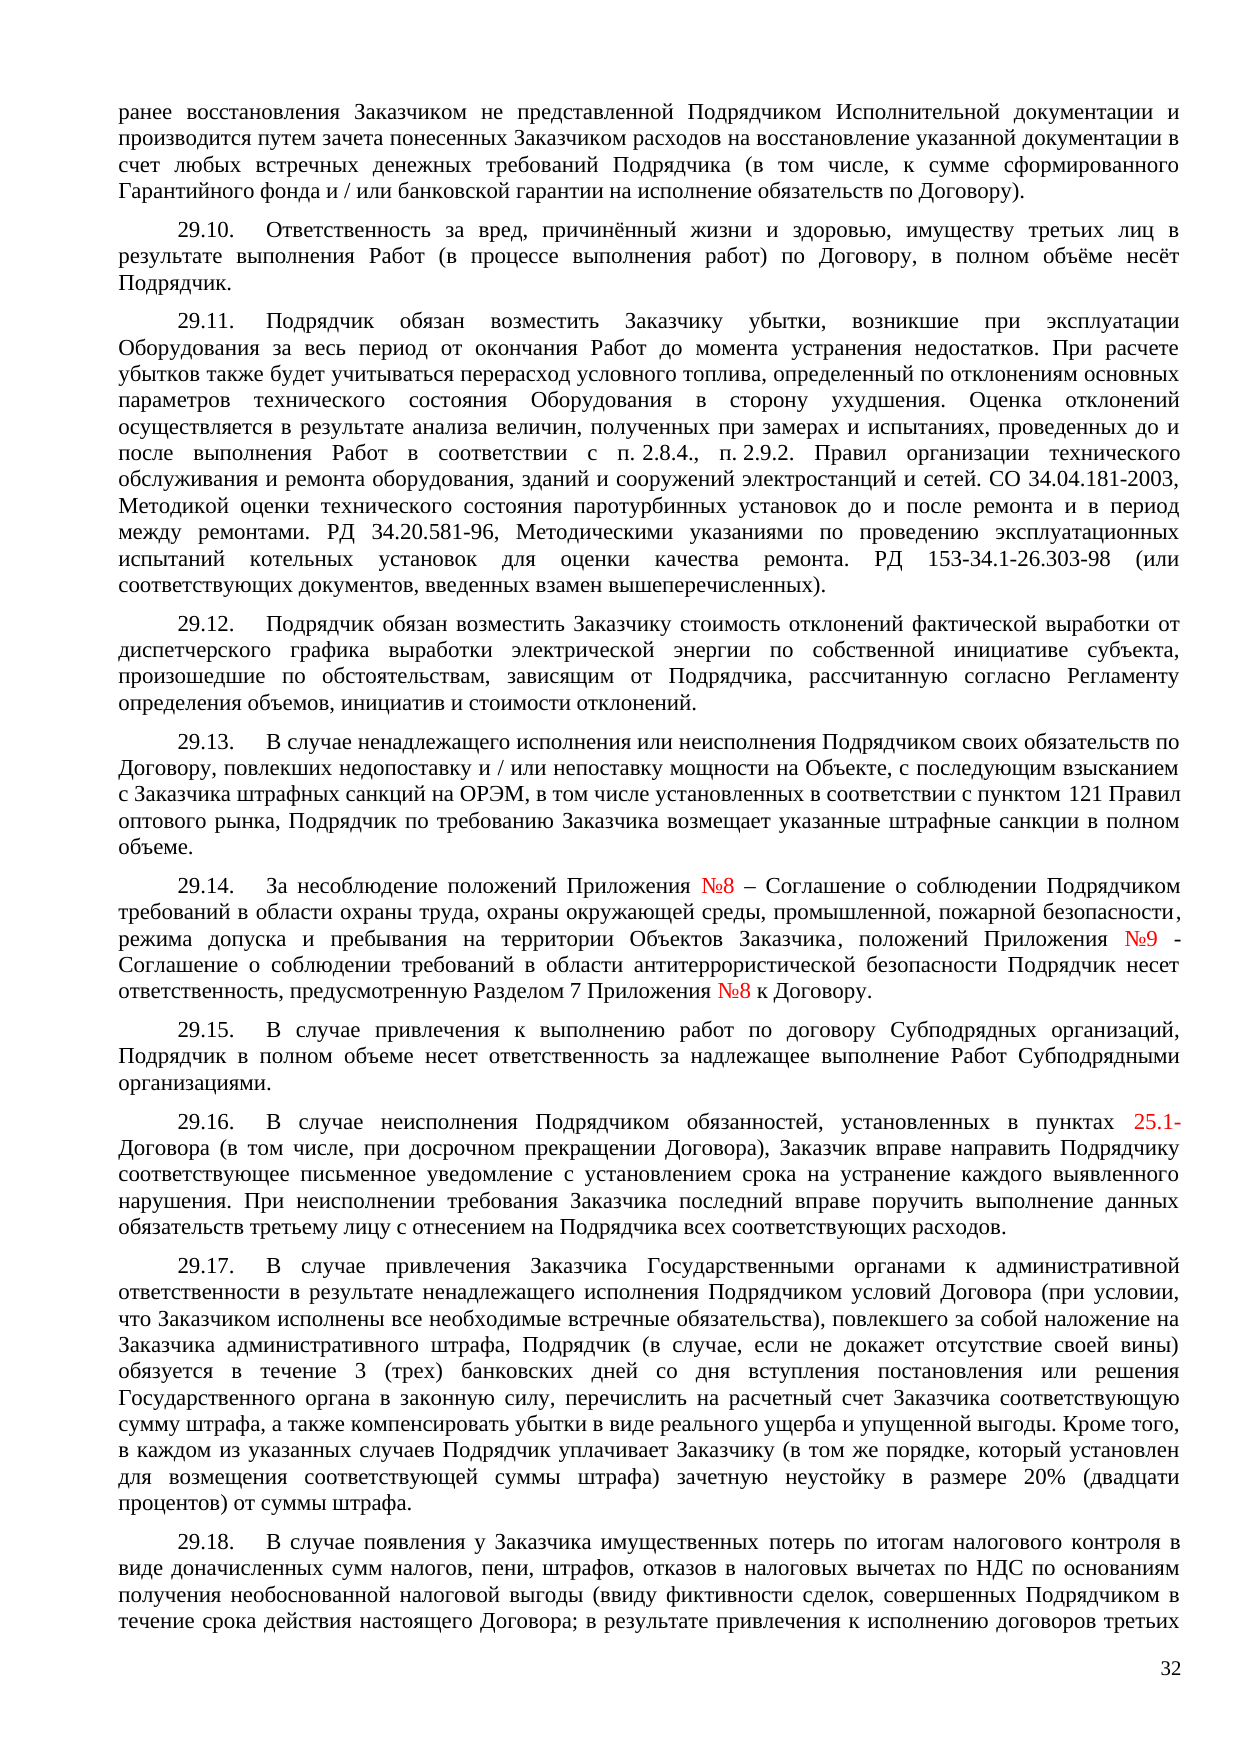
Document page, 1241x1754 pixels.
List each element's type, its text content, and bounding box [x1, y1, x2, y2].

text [118, 98, 1181, 203]
text В случае привлечения к выполнению работ по договору Субподрядных организаций, Подрядчик в полном объеме несет ответственность за надлежащее выполнение Работ Субподрядными организациями. [118, 1016, 1181, 1095]
text В случае неисполнения Подрядчиком обязанностей, установленных в пунктах 25.1-25.5 Договора (в том числе, при досрочном прекращении Договора), Заказчик вправе направить Подрядчику соответствующее письменное уведомление с установлением срока на устранение каждого выявленного нарушения. При неисполнении требования Заказчика последний вправе поручить выполнение данных обязательств третьему лицу с отнесением на Подрядчика всех соответствующих расходов. [118, 1108, 1181, 1239]
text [118, 1528, 1181, 1633]
text Подрядчик обязан возместить Заказчику убытки, возникшие при эксплуатации Оборудования за весь период от окончания Работ до момента устранения недостатков. При расчете убытков также будет учитываться перерасход условного топлива, определенный по отклонениям основных параметров технического состояния Оборудования в сторону ухудшения. Оценка отклонений осуществляется в результате анализа величин, полученных при замерах и испытаниях, проведенных до и после выполнения Работ в соответствии с п. 2.8.4., п. 2.9.2. Правил организации технического обслуживания и ремонта оборудования, зданий и сооружений электростанций и сетей. СО 34.04.181-2003, Методикой оценки технического состояния паротурбинных установок до и после ремонта и в период между ремонтами. РД 34.20.581-96, Методическими указаниями по проведению эксплуатационных испытаний котельных установок для оценки качества ремонта. РД 153-34.1-26.303-98 (или соответствующих документов, введенных взамен вышеперечисленных). [118, 307, 1181, 597]
text В случае ненадлежащего исполнения или неисполнения Подрядчиком своих обязательств по Договору, повлекших недопоставку и / или непоставку мощности на Объекте, с последующим взысканием с Заказчика штрафных санкций на ОРЭМ, в том числе установленных в соответствии с пунктом 121 Правил оптового рынка, Подрядчик по требованию Заказчика возмещает указанные штрафные санкции в полном объеме. [118, 728, 1181, 859]
text За несоблюдение положений Приложения №8 – Соглашение о соблюдении Подрядчиком требований в области охраны труда, охраны окружающей среды, промышленной, пожарной безопасности, режима допуска и пребывания на территории Объектов Заказчика, положений Приложения №9 - Соглашение о соблюдении требований в области антитеррористической безопасности Подрядчик несет ответственность, предусмотренную Разделом 7 Приложения №8 к Договору. [118, 872, 1181, 1004]
text В случае привлечения Заказчика Государственными органами к административной ответственности в результате ненадлежащего исполнения Подрядчиком условий Договора (при условии, что Заказчиком исполнены все необходимые встречные обязательства), повлекшего за собой наложение на Заказчика административного штрафа, Подрядчик (в случае, если не докажет отсутствие своей вины) обязуется в течение 3 (трех) банковских дней со дня вступления постановления или решения Государственного органа в законную силу, перечислить на расчетный счет Заказчика соответствующую сумму штрафа, а также компенсировать убытки в виде реального ущерба и упущенной выгоды. Кроме того, в каждом из указанных случаев Подрядчик уплачивает Заказчику (в том же порядке, который установлен для возмещения соответствующей суммы штрафа) зачетную неустойку в размере 20% (двадцати процентов) от суммы штрафа. [118, 1252, 1181, 1516]
text Ответственность за вред, причинённый жизни и здоровью, имуществу третьих лиц в результате выполнения Работ (в процессе выполнения работ) по Договору, в полном объёме несёт Подрядчик. [118, 216, 1181, 295]
text Подрядчик обязан возместить Заказчику стоимость отклонений фактической выработки от диспетчерского графика выработки электрической энергии по собственной инициативе субъекта, произошедшие по обстоятельствам, зависящим от Подрядчика, рассчитанную согласно Регламенту определения объемов, инициатив и стоимости отклонений. [118, 610, 1181, 715]
